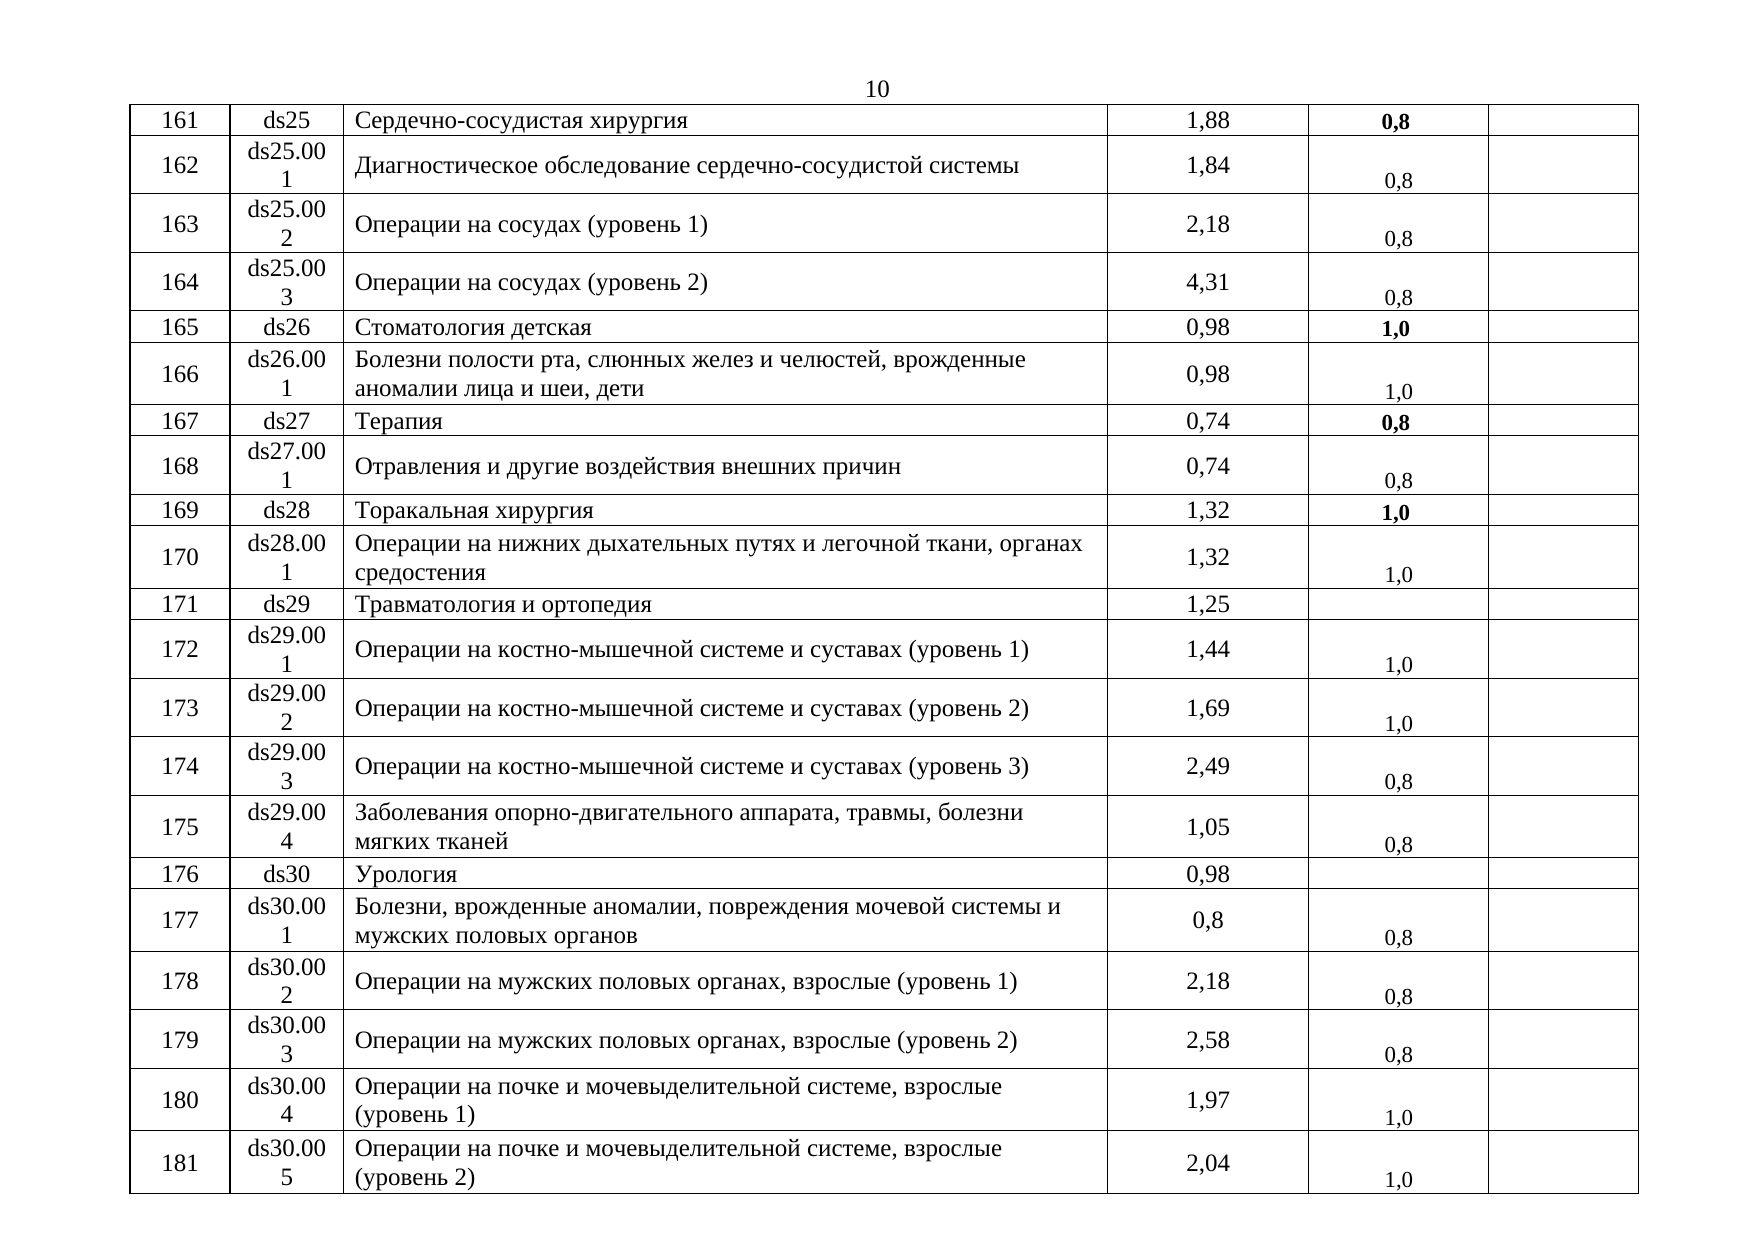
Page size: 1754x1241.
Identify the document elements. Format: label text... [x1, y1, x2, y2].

table_cell [1489, 311, 1638, 342]
table_cell 1,0 [1309, 679, 1488, 736]
table_cell ds29.003 [231, 737, 343, 794]
table_cell 162 [131, 136, 229, 193]
table_cell [1309, 589, 1488, 619]
table_cell [1489, 952, 1638, 1009]
table_cell 173 [131, 679, 229, 736]
table_cell Операции на мужских половых органах, взрослые (уровень 1) [344, 952, 1107, 1009]
table_cell Операции на мужских половых органах, взрослые (уровень 2) [344, 1010, 1107, 1068]
table_cell 1,97 [1108, 1069, 1308, 1130]
table_cell [1489, 858, 1638, 888]
table_cell 175 [131, 796, 229, 857]
table_cell 1,0 [1309, 526, 1488, 588]
table_cell 1,05 [1108, 796, 1308, 857]
table_cell 0,8 [1309, 737, 1488, 794]
table_cell Операции на костно-мышечной системе и суставах (уровень 3) [344, 737, 1107, 794]
table_cell [1489, 620, 1638, 677]
table_cell Диагностическое обследование сердечно-сосудистой системы [344, 136, 1107, 193]
table_cell 0,8 [1309, 796, 1488, 857]
table_cell 164 [131, 253, 229, 310]
table_cell 4,31 [1108, 253, 1308, 310]
table_cell 0,8 [1309, 194, 1488, 252]
table_cell [1489, 1010, 1638, 1068]
table_cell 1,69 [1108, 679, 1308, 736]
table_cell 0,8 [1309, 436, 1488, 494]
table_cell [1489, 436, 1638, 494]
table_cell 2,49 [1108, 737, 1308, 794]
table_cell ds30.004 [231, 1069, 343, 1130]
table_cell [1489, 495, 1638, 525]
table_cell Болезни полости рта, слюнных желез и челюстей, врожденные аномалии лица и шеи, дети [344, 343, 1107, 404]
table_cell 0,8 [1309, 136, 1488, 193]
table_cell 178 [131, 952, 229, 1009]
table_cell ds25.003 [231, 253, 343, 310]
table_cell [1489, 737, 1638, 794]
table_cell 0,8 [1309, 952, 1488, 1009]
table_cell [1489, 1131, 1638, 1193]
table_cell 0,74 [1108, 405, 1308, 435]
table_cell Заболевания опорно-двигательного аппарата, травмы, болезни мягких тканей [344, 796, 1107, 857]
table_cell 170 [131, 526, 229, 588]
table_cell Операции на костно-мышечной системе и суставах (уровень 2) [344, 679, 1107, 736]
table_cell [1489, 589, 1638, 619]
table_cell ds30 [231, 858, 343, 888]
table_cell 1,32 [1108, 526, 1308, 588]
table_cell [1489, 679, 1638, 736]
table_cell 1,0 [1309, 343, 1488, 404]
table_cell 0,8 [1309, 889, 1488, 951]
table_cell 166 [131, 343, 229, 404]
table_cell 181 [131, 1131, 229, 1193]
table_cell ds30.003 [231, 1010, 343, 1068]
table_cell Операции на почке и мочевыделительной системе, взрослые (уровень 1) [344, 1069, 1107, 1130]
table_cell ds26 [231, 311, 343, 342]
table_cell 172 [131, 620, 229, 677]
table_cell 0,8 [1309, 253, 1488, 310]
table_cell 1,0 [1309, 620, 1488, 677]
table_cell [1489, 1069, 1638, 1130]
table_cell ds30.001 [231, 889, 343, 951]
table_cell [1489, 343, 1638, 404]
table_cell 171 [131, 589, 229, 619]
table_cell ds28 [231, 495, 343, 525]
table_cell 0,98 [1108, 858, 1308, 888]
table_cell 177 [131, 889, 229, 951]
table_cell 1,88 [1108, 105, 1308, 135]
table_cell ds25 [231, 105, 343, 135]
table_cell Сердечно-сосудистая хирургия [344, 105, 1107, 135]
table_cell 1,0 [1309, 311, 1488, 342]
table_cell Операции на костно-мышечной системе и суставах (уровень 1) [344, 620, 1107, 677]
table_cell 2,04 [1108, 1131, 1308, 1193]
table_cell 168 [131, 436, 229, 494]
table_cell 0,8 [1309, 1010, 1488, 1068]
table_cell ds25.001 [231, 136, 343, 193]
table_cell [1489, 105, 1638, 135]
table_cell 1,44 [1108, 620, 1308, 677]
table_cell Операции на сосудах (уровень 1) [344, 194, 1107, 252]
table_cell 1,25 [1108, 589, 1308, 619]
table_cell [1309, 858, 1488, 888]
table_cell 1,32 [1108, 495, 1308, 525]
table_cell ds29.001 [231, 620, 343, 677]
table_cell 0,8 [1309, 405, 1488, 435]
table_cell 169 [131, 495, 229, 525]
table_cell 180 [131, 1069, 229, 1130]
table_cell Операции на почке и мочевыделительной системе, взрослые (уровень 2) [344, 1131, 1107, 1193]
table_cell ds29 [231, 589, 343, 619]
table_cell 0,8 [1108, 889, 1308, 951]
table_cell ds26.001 [231, 343, 343, 404]
table_cell 0,98 [1108, 311, 1308, 342]
table_cell 2,18 [1108, 194, 1308, 252]
table_cell 176 [131, 858, 229, 888]
table_cell ds29.004 [231, 796, 343, 857]
table_cell 0,74 [1108, 436, 1308, 494]
table_cell 163 [131, 194, 229, 252]
table_cell 0,98 [1108, 343, 1308, 404]
table_cell [1489, 796, 1638, 857]
table_cell ds30.002 [231, 952, 343, 1009]
table_cell Травматология и ортопедия [344, 589, 1107, 619]
table_cell 0,8 [1309, 105, 1488, 135]
table_cell [1489, 889, 1638, 951]
table_cell ds30.005 [231, 1131, 343, 1193]
table_cell 1,84 [1108, 136, 1308, 193]
table_cell Операции на сосудах (уровень 2) [344, 253, 1107, 310]
table_cell Терапия [344, 405, 1107, 435]
table_cell 161 [131, 105, 229, 135]
table_cell 2,18 [1108, 952, 1308, 1009]
table_cell ds25.002 [231, 194, 343, 252]
table_cell Стоматология детская [344, 311, 1107, 342]
table_cell 174 [131, 737, 229, 794]
table_cell [1489, 405, 1638, 435]
table_cell Операции на нижних дыхательных путях и легочной ткани, органах средостения [344, 526, 1107, 588]
table_cell Болезни, врожденные аномалии, повреждения мочевой системы и мужских половых органов [344, 889, 1107, 951]
table_cell ds29.002 [231, 679, 343, 736]
table_cell [1489, 194, 1638, 252]
table_cell Отравления и другие воздействия внешних причин [344, 436, 1107, 494]
table_cell Урология [344, 858, 1107, 888]
table_cell [1489, 136, 1638, 193]
table_cell [1489, 526, 1638, 588]
table_cell ds27.001 [231, 436, 343, 494]
table_cell [1489, 253, 1638, 310]
table_cell ds28.001 [231, 526, 343, 588]
table_cell 165 [131, 311, 229, 342]
table_cell 1,0 [1309, 1131, 1488, 1193]
table_cell 1,0 [1309, 1069, 1488, 1130]
table_cell 179 [131, 1010, 229, 1068]
table_cell 1,0 [1309, 495, 1488, 525]
table_cell ds27 [231, 405, 343, 435]
table_cell 2,58 [1108, 1010, 1308, 1068]
table_cell 167 [131, 405, 229, 435]
table_cell Торакальная хирургия [344, 495, 1107, 525]
